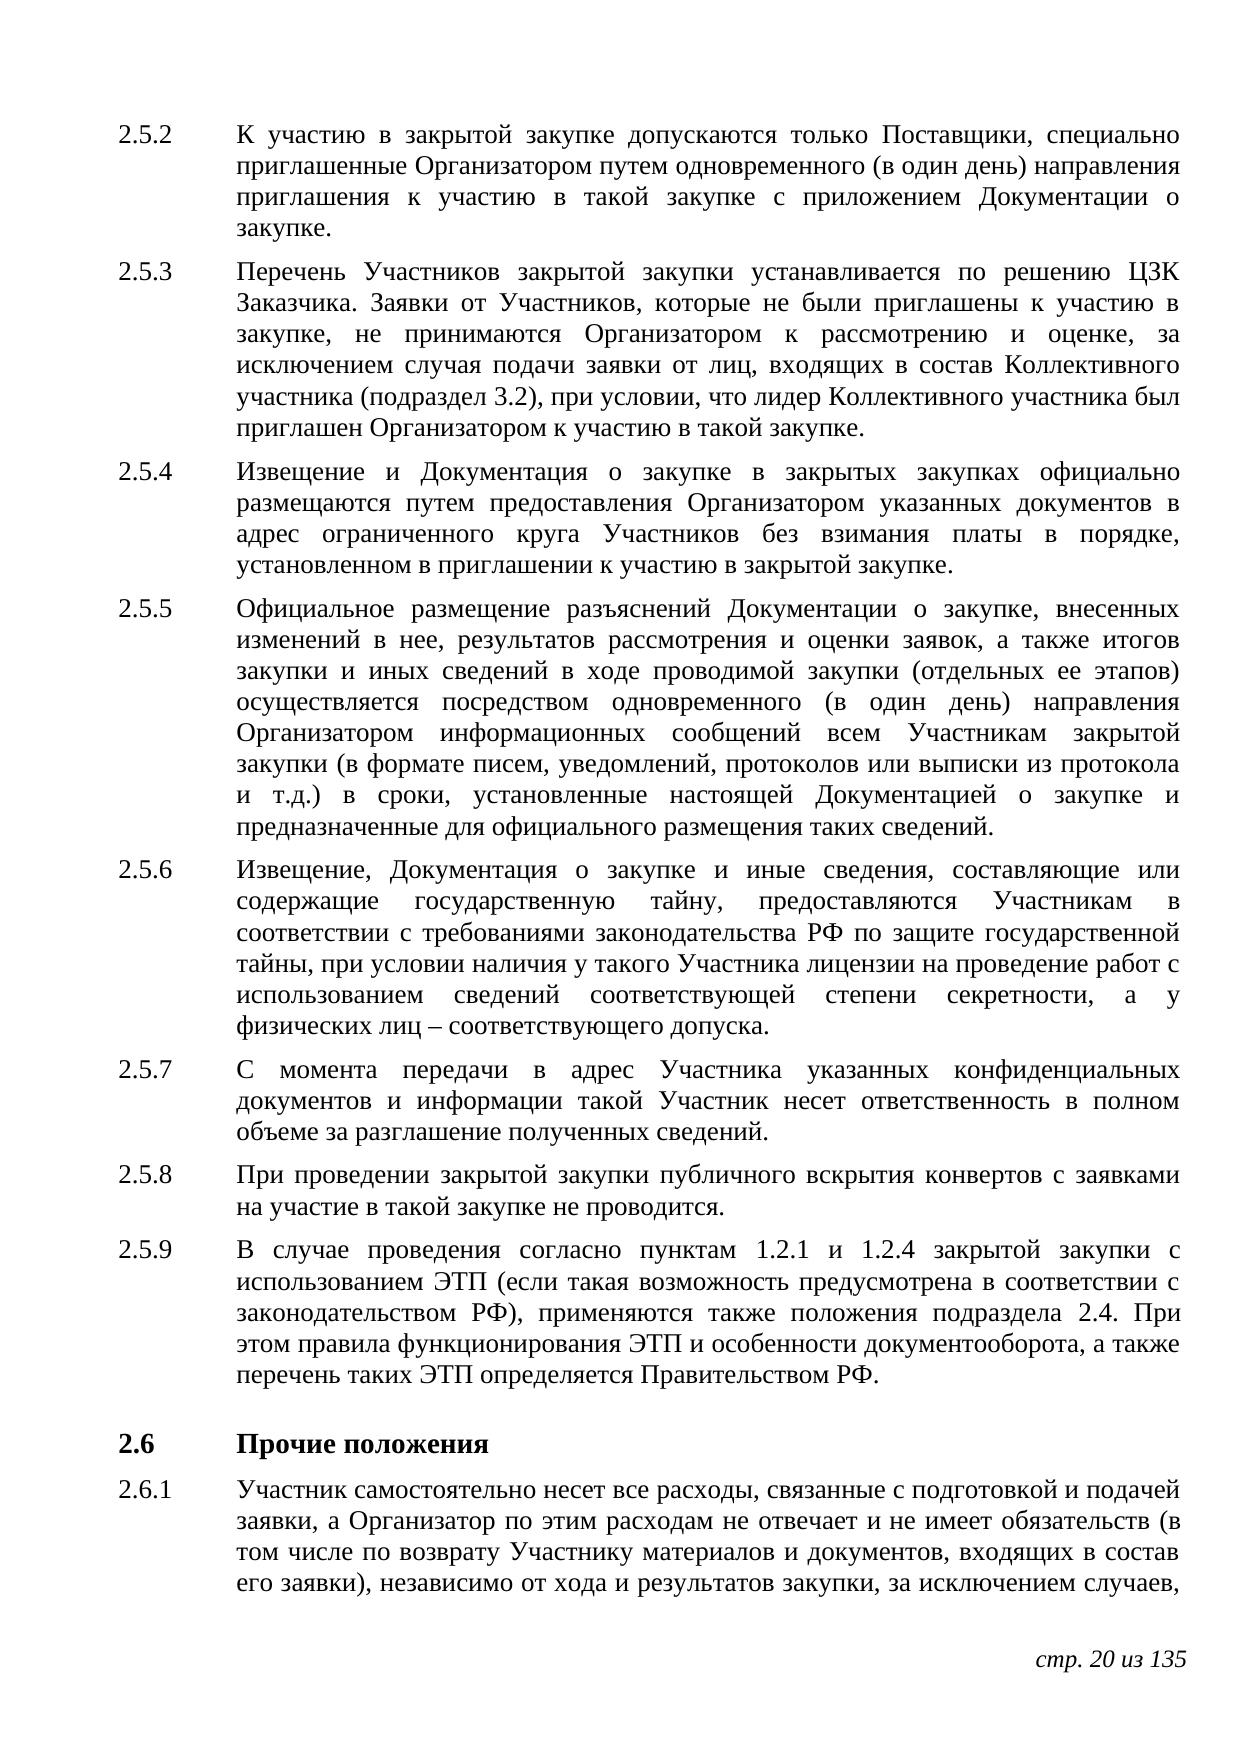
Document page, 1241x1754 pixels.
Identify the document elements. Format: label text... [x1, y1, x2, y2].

subtitle Прочие положения [118, 1427, 1181, 1460]
text В случае проведения согласно пунктам 1.2.1 и 1.2.4 закрытой закупки с использованием ЭТП (если такая возможность предусмотрена в соответствии с законодательством РФ), применяются также положения подраздела 2.4. При этом правила функционирования ЭТП и особенности документооборота, а также перечень таких ЭТП определяется Правительством РФ. [118, 1233, 1181, 1389]
text К участию в закрытой закупке допускаются только Поставщики, специально приглашенные Организатором путем одновременного (в один день) направления приглашения к участию в такой закупке с приложением Документации о закупке. [118, 118, 1181, 243]
text Официальное размещение разъяснений Документации о закупке, внесенных изменений в нее, результатов рассмотрения и оценки заявок, а также итогов закупки и иных сведений в ходе проводимой закупки (отдельных ее этапов) осуществляется посредством одновременного (в один день) направления Организатором информационных сообщений всем Участникам закрытой закупки (в формате писем, уведомлений, протоколов или выписки из протокола и т.д.) в сроки, установленные настоящей Документацией о закупке и предназначенные для официального размещения таких сведений. [118, 592, 1181, 841]
text Извещение, Документация о закупке и иные сведения, составляющие или содержащие государственную тайну, предоставляются Участникам в соответствии с требованиями законодательства РФ по защите государственной тайны, при условии наличия у такого Участника лицензии на проведение работ с использованием сведений соответствующей степени секретности, а у физических лиц – соответствующего допуска. [118, 853, 1181, 1040]
text Извещение и Документация о закупке в закрытых закупках официально размещаются путем предоставления Организатором указанных документов в адрес ограниченного круга Участников без взимания платы в порядке, установленном в приглашении к участию в закрытой закупке. [118, 454, 1181, 579]
text Перечень Участников закрытой закупки устанавливается по решению ЦЗК Заказчика. Заявки от Участников, которые не были приглашены к участию в закупке, не принимаются Организатором к рассмотрению и оценке, за исключением случая подачи заявки от лиц, входящих в состав Коллективного участника (подраздел 3.2), при условии, что лидер Коллективного участника был приглашен Организатором к участию в такой закупке. [118, 255, 1181, 442]
text При проведении закрытой закупки публичного вскрытия конвертов с заявками на участие в такой закупке не проводится. [118, 1159, 1181, 1221]
text С момента передачи в адрес Участника указанных конфиденциальных документов и информации такой Участник несет ответственность в полном объеме за разглашение полученных сведений. [118, 1053, 1181, 1146]
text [118, 1473, 1181, 1597]
